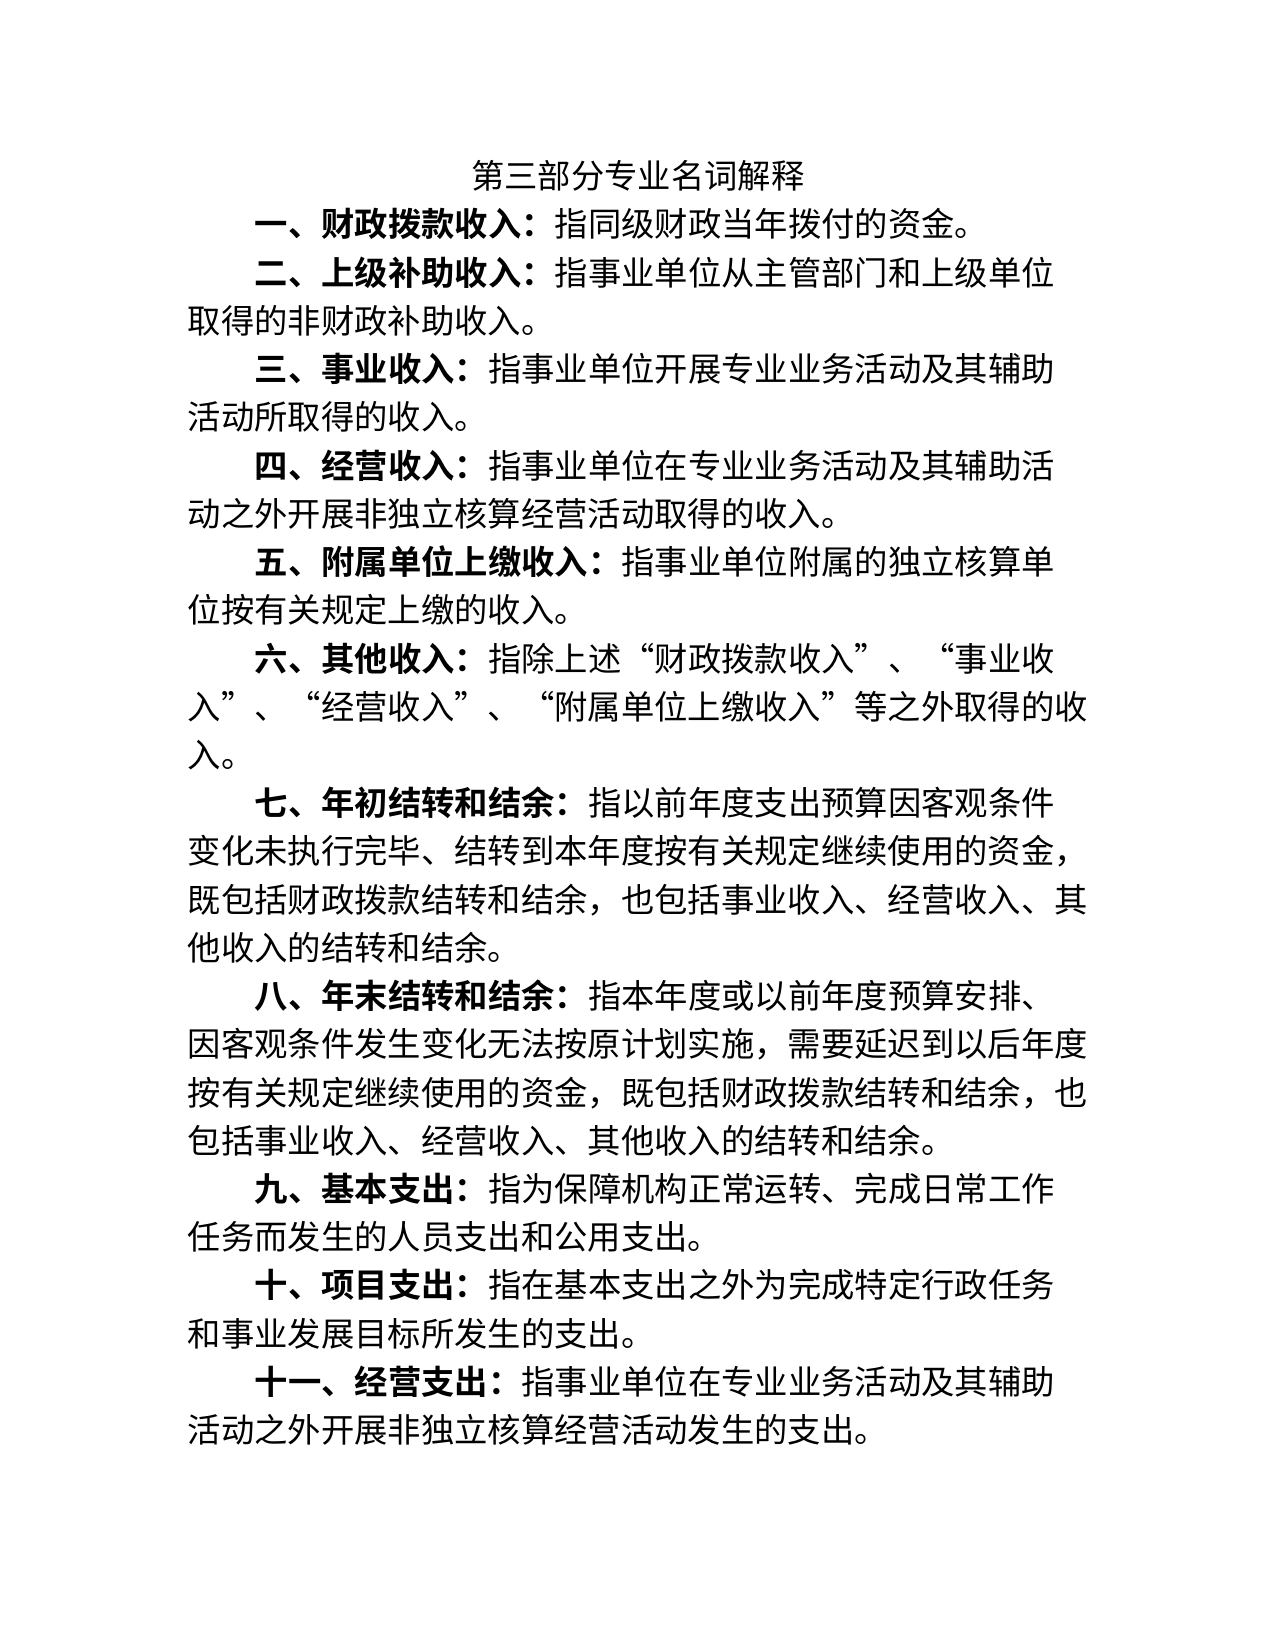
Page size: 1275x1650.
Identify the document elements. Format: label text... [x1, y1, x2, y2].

text 九、基本支出：指为保障机构正常运转、完成日常工作任务而发生的人员支出和公用支出。 [187, 1163, 1087, 1259]
text 十一、经营支出：指事业单位在专业业务活动及其辅助活动之外开展非独立核算经营活动发生的支出。 [187, 1356, 1087, 1452]
text 八、年末结转和结余：指本年度或以前年度预算安排、因客观条件发生变化无法按原计划实施，需要延迟到以后年度按有关规定继续使用的资金，既包括财政拨款结转和结余，也包括事业收入、经营收入、其他收入的结转和结余。 [187, 970, 1087, 1163]
text 六、其他收入：指除上述“财政拨款收入”、“事业收入”、“经营收入”、“附属单位上缴收入”等之外取得的收入。 [187, 632, 1087, 777]
text 四、经营收入：指事业单位在专业业务活动及其辅助活动之外开展非独立核算经营活动取得的收入。 [187, 439, 1087, 536]
text 五、附属单位上缴收入：指事业单位附属的独立核算单位按有关规定上缴的收入。 [187, 536, 1087, 632]
text 十、项目支出：指在基本支出之外为完成特定行政任务和事业发展目标所发生的支出。 [187, 1259, 1087, 1356]
text 二、上级补助收入：指事业单位从主管部门和上级单位取得的非财政补助收入。 [187, 246, 1087, 343]
text 第三部分专业名词解释 [187, 150, 1087, 198]
text 三、事业收入：指事业单位开展专业业务活动及其辅助活动所取得的收入。 [187, 343, 1087, 439]
text 七、年初结转和结余：指以前年度支出预算因客观条件变化未执行完毕、结转到本年度按有关规定继续使用的资金，既包括财政拨款结转和结余，也包括事业收入、经营收入、其他收入的结转和结余。 [187, 777, 1087, 970]
text 一、财政拨款收入：指同级财政当年拨付的资金。 [187, 198, 1087, 246]
